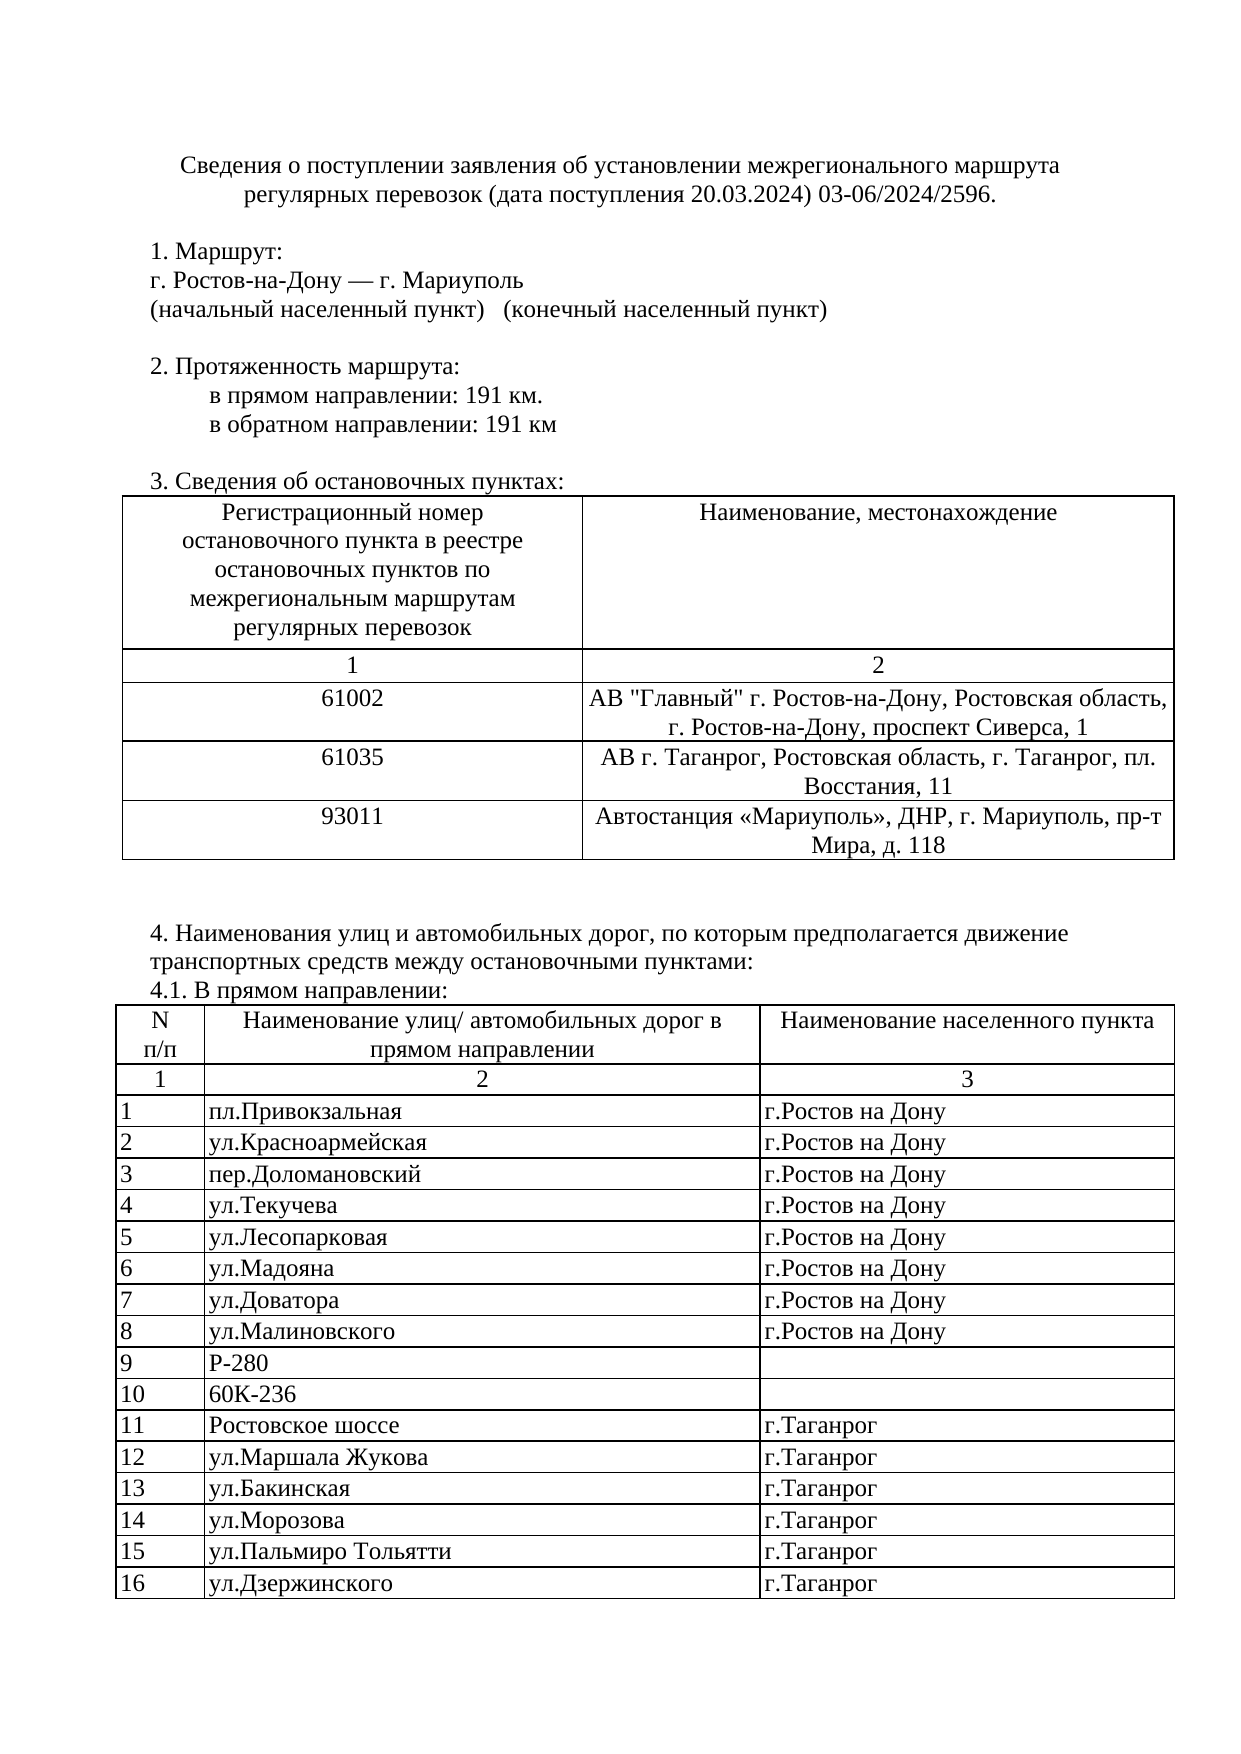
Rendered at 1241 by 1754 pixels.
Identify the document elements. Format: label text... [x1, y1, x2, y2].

table_cell 60К-236 [205, 1379, 759, 1409]
text 3. Сведения об остановочных пунктах: [150, 466, 1090, 495]
text в обратном направлении: 191 км [150, 409, 1090, 437]
text в прямом направлении: 191 км. [150, 380, 1090, 409]
table_cell 1 [123, 650, 582, 681]
text 4.1. В прямом направлении: [150, 975, 1090, 1004]
text 1. Маршрут: [150, 236, 1090, 265]
table_cell пер.Доломановский [205, 1159, 759, 1189]
table_cell ул.Малиновского [205, 1316, 759, 1346]
table_cell 2 [205, 1065, 759, 1094]
table_cell г.Ростов на Дону [761, 1127, 1174, 1157]
table_cell г.Ростов на Дону [761, 1190, 1174, 1220]
table_cell ул.Дзержинского [205, 1568, 759, 1598]
table_cell АВ "Главный" г. Ростов-на-Дону, Ростовская область, г. Ростов-на-Дону, проспект Сиверса, 1 [583, 683, 1173, 740]
table_cell Р-280 [205, 1348, 759, 1377]
table_cell ул.Текучева [205, 1190, 759, 1220]
table_cell 2 [117, 1127, 204, 1157]
table_cell г.Таганрог [761, 1411, 1174, 1440]
table_cell 8 [117, 1316, 204, 1346]
table_cell 3 [117, 1159, 204, 1189]
table_cell 14 [117, 1505, 204, 1535]
table_cell 12 [117, 1442, 204, 1472]
table_cell 61002 [123, 683, 582, 740]
table_cell 2 [583, 650, 1173, 681]
table_cell 6 [117, 1253, 204, 1283]
table_header Наименование улиц/ автомобильных дорог в прямом направлении [205, 1006, 759, 1063]
table_cell ул.Красноармейская [205, 1127, 759, 1157]
table_cell г.Ростов на Дону [761, 1253, 1174, 1283]
table_cell г.Ростов на Дону [761, 1285, 1174, 1314]
text 4. Наименования улиц и автомобильных дорог, по которым предполагается движение транспортных средств между остановочными пунктами: [150, 918, 1090, 975]
table_cell АВ г. Таганрог, Ростовская область, г. Таганрог, пл. Восстания, 11 [583, 742, 1173, 799]
table_cell ул.Лесопарковая [205, 1222, 759, 1252]
table_cell [761, 1348, 1174, 1377]
table_cell 5 [117, 1222, 204, 1252]
table_header N п/п [117, 1006, 204, 1063]
text 2. Протяженность маршрута: [150, 351, 1090, 380]
table_cell 16 [117, 1568, 204, 1598]
table_cell Автостанция «Мариуполь», ДНР, г. Мариуполь, пр-т Мира, д. 118 [583, 801, 1173, 858]
table_cell 7 [117, 1285, 204, 1314]
table_cell г.Ростов на Дону [761, 1222, 1174, 1252]
table_cell г.Таганрог [761, 1536, 1174, 1566]
table_header Регистрационный номер остановочного пункта в реестре остановочных пунктов по межрегиональным маршрутам регулярных перевозок [123, 497, 582, 648]
table_cell ул.Морозова [205, 1505, 759, 1535]
text г. Ростов-на-Дону — г. Мариуполь [150, 265, 1090, 294]
table_cell пл.Привокзальная [205, 1096, 759, 1126]
table_cell г.Ростов на Дону [761, 1096, 1174, 1126]
table_cell г.Ростов на Дону [761, 1159, 1174, 1189]
table_cell ул.Доватора [205, 1285, 759, 1314]
table_cell 4 [117, 1190, 204, 1220]
text (начальный населенный пункт) (конечный населенный пункт) [150, 294, 1090, 322]
table_cell 9 [117, 1348, 204, 1377]
table_cell ул.Маршала Жукова [205, 1442, 759, 1472]
table_cell ул.Мадояна [205, 1253, 759, 1283]
table_cell ул.Пальмиро Тольятти [205, 1536, 759, 1566]
table_cell 1 [117, 1096, 204, 1126]
table_cell Ростовское шоссе [205, 1411, 759, 1440]
table_cell 93011 [123, 801, 582, 858]
table_cell 61035 [123, 742, 582, 799]
table_cell г.Таганрог [761, 1442, 1174, 1472]
table_cell 10 [117, 1379, 204, 1409]
table_cell ул.Бакинская [205, 1473, 759, 1503]
table_cell г.Ростов на Дону [761, 1316, 1174, 1346]
table_header Наименование, местонахождение [583, 497, 1173, 648]
table_cell г.Таганрог [761, 1568, 1174, 1598]
table_cell г.Таганрог [761, 1505, 1174, 1535]
table_cell г.Таганрог [761, 1473, 1174, 1503]
table_cell 11 [117, 1411, 204, 1440]
table_cell 15 [117, 1536, 204, 1566]
table_cell 1 [117, 1065, 204, 1094]
table_cell 3 [761, 1065, 1174, 1094]
table_header Наименование населенного пункта [761, 1006, 1174, 1063]
table_cell [761, 1379, 1174, 1409]
text Сведения о поступлении заявления об установлении межрегионального маршрута регулярных перевозок (дата поступления 20.03.2024) 03-06/2024/2596. [150, 150, 1090, 207]
table_cell 13 [117, 1473, 204, 1503]
